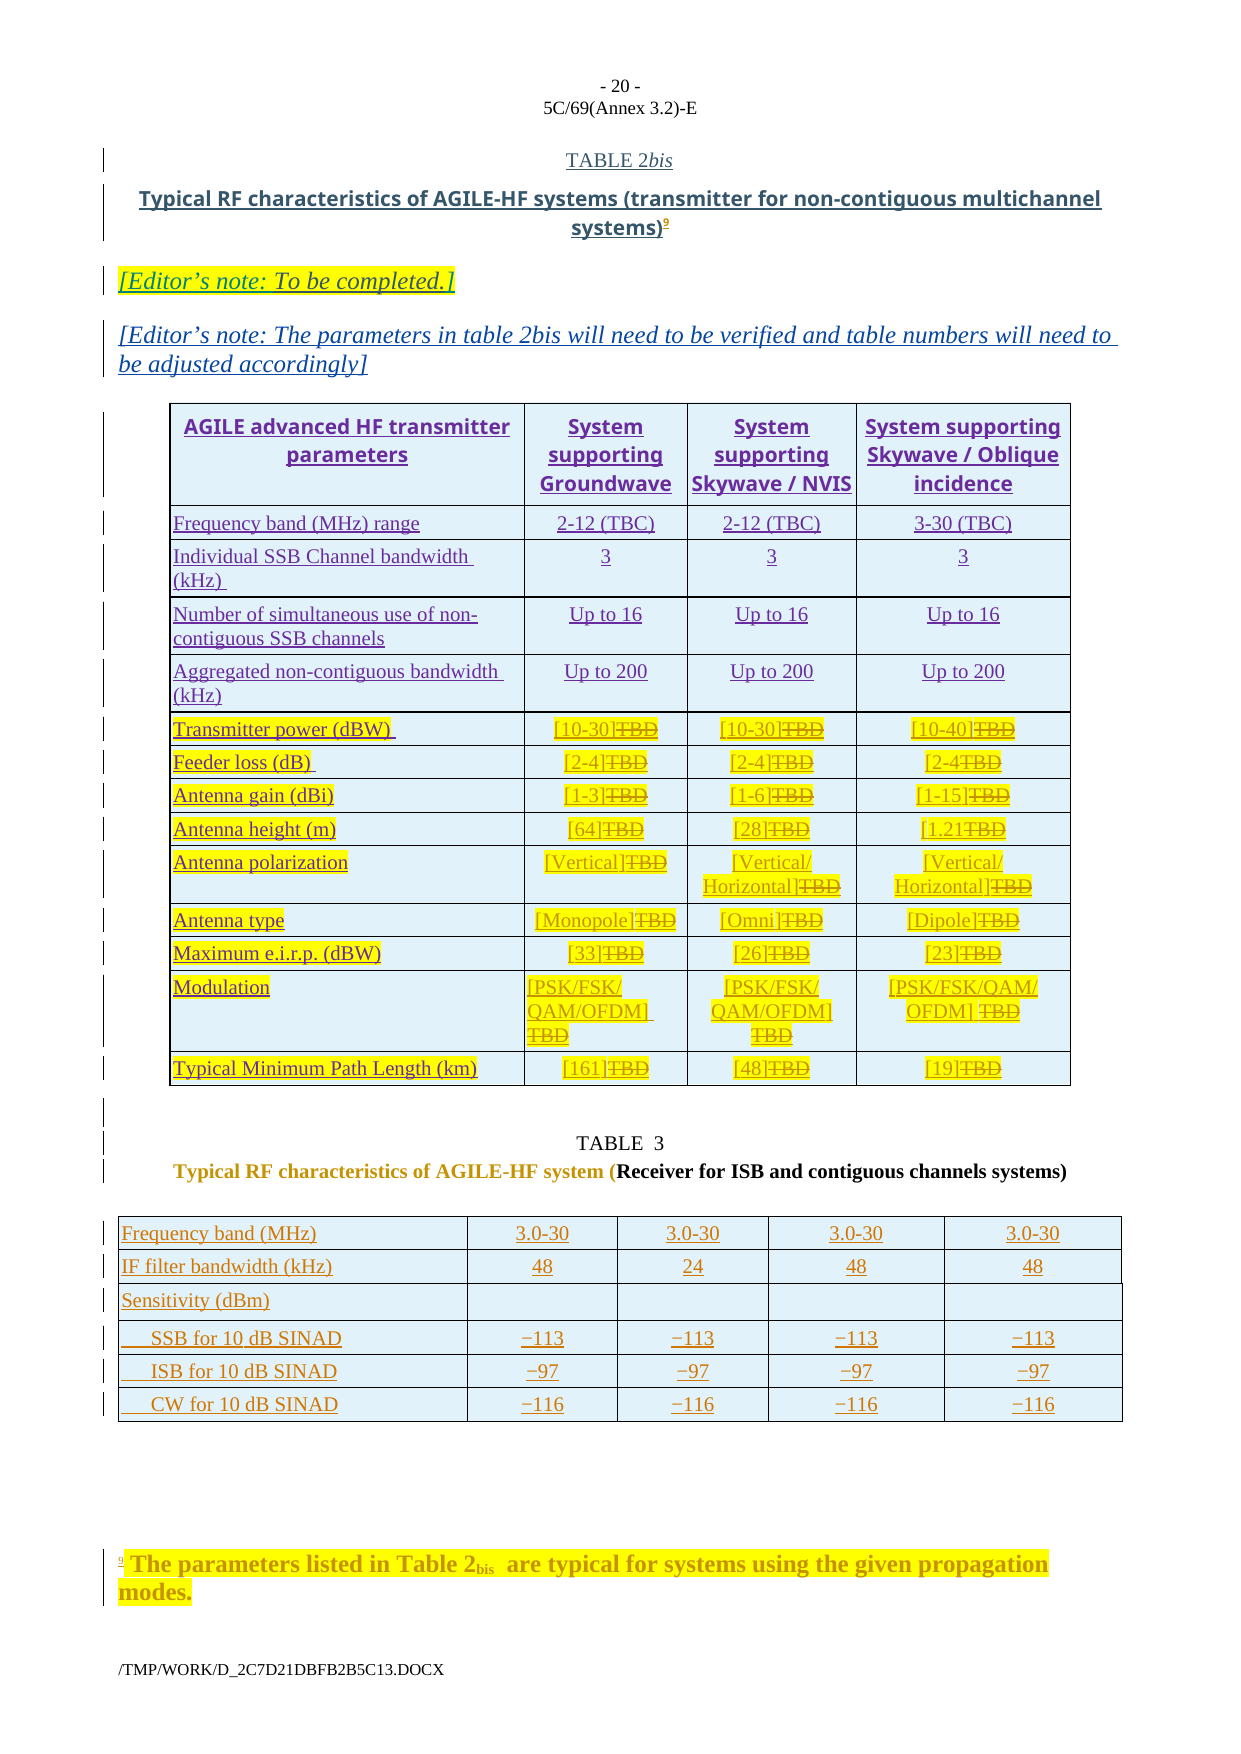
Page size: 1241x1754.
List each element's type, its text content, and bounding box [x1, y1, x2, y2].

text TABLE 3 [118, 1131, 1122, 1155]
text Typical RF characteristics of AGILE-HF system (Receiver for ISB and contiguous channels systems) [118, 1159, 1122, 1183]
